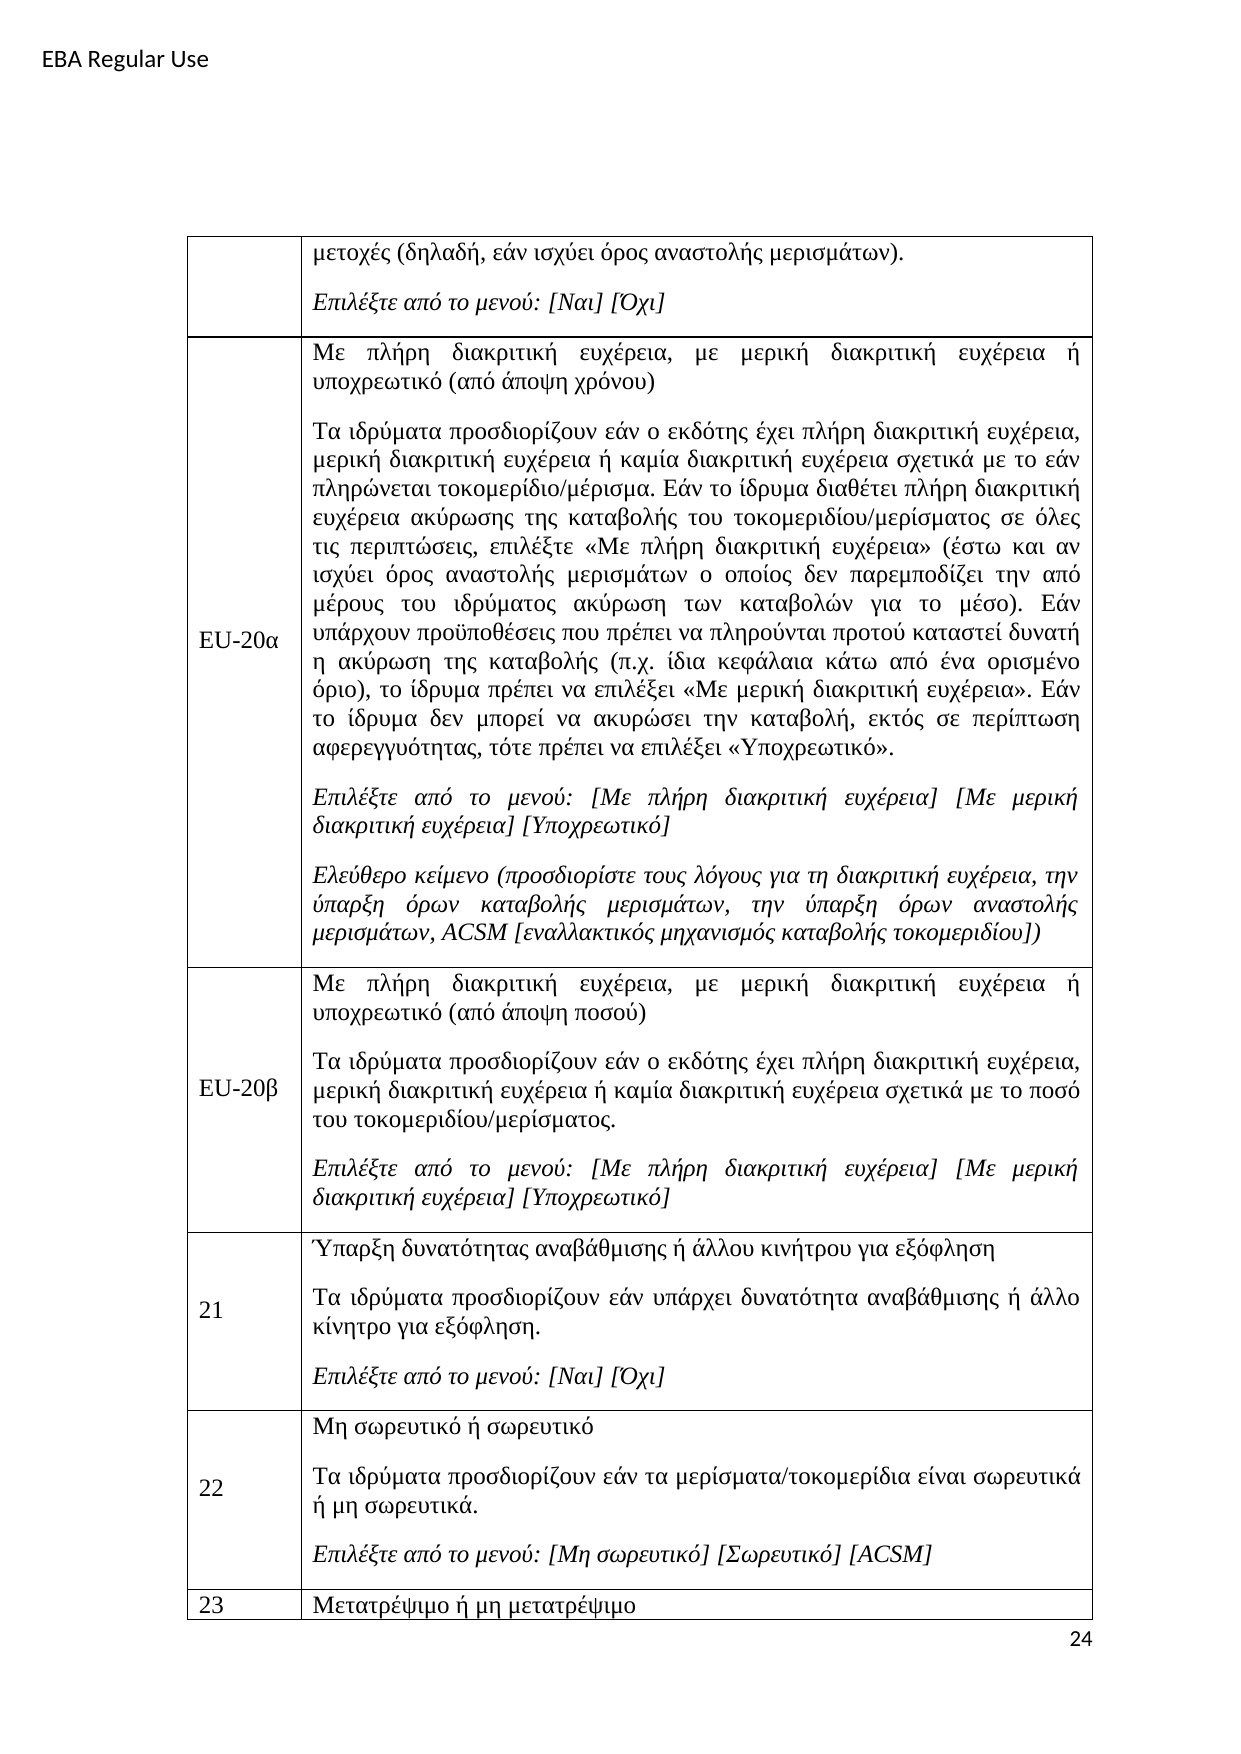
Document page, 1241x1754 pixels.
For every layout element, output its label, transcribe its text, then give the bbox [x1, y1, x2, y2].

table_cell 23 [188, 1590, 301, 1619]
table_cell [302, 1590, 1092, 1619]
table_cell Μη σωρευτικό ή σωρευτικό Τα ιδρύματα προσδιορίζουν εάν τα μερίσματα/τοκομερίδια είναι σωρευτικά ή μη σωρευτικά. Επιλέξτε από το μενού: [Μη σωρευτικό] [Σωρευτικό] [ACSM] [302, 1411, 1092, 1589]
table_cell EU-20β [188, 968, 301, 1232]
table_cell 19 [188, 237, 301, 336]
table_cell Ύπαρξη δυνατότητας αναβάθμισης ή άλλου κινήτρου για εξόφληση Τα ιδρύματα προσδιορίζουν εάν υπάρχει δυνατότητα αναβάθμισης ή άλλο κίνητρο για εξόφληση. Επιλέξτε από το μενού: [Ναι] [Όχι] [302, 1233, 1092, 1410]
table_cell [302, 237, 1092, 336]
table_cell Με πλήρη διακριτική ευχέρεια, με μερική διακριτική ευχέρεια ή υποχρεωτικό (από άποψη ποσού) Τα ιδρύματα προσδιορίζουν εάν ο εκδότης έχει πλήρη διακριτική ευχέρεια, μερική διακριτική ευχέρεια ή καμία διακριτική ευχέρεια σχετικά με το ποσό του τοκομεριδίου/μερίσματος. Επιλέξτε από το μενού: [Με πλήρη διακριτική ευχέρεια] [Με μερική διακριτική ευχέρεια] [Υποχρεωτικό] [302, 968, 1092, 1232]
table_cell Με πλήρη διακριτική ευχέρεια, με μερική διακριτική ευχέρεια ή υποχρεωτικό (από άποψη χρόνου) Τα ιδρύματα προσδιορίζουν εάν ο εκδότης έχει πλήρη διακριτική ευχέρεια, μερική διακριτική ευχέρεια ή καμία διακριτική ευχέρεια σχετικά με το εάν πληρώνεται τοκομερίδιο/μέρισμα. Εάν το ίδρυμα διαθέτει πλήρη διακριτική ευχέρεια ακύρωσης της καταβολής του τοκομεριδίου/μερίσματος σε όλες τις περιπτώσεις, επιλέξτε «Με πλήρη διακριτική ευχέρεια» (έστω και αν ισχύει όρος αναστολής μερισμάτων ο οποίος δεν παρεμποδίζει την από μέρους του ιδρύματος ακύρωση των καταβολών για το μέσο). Εάν υπάρχουν προϋποθέσεις που πρέπει να πληρούνται προτού καταστεί δυνατή η ακύρωση της καταβολής (π.χ. ίδια κεφάλαια κάτω από ένα ορισμένο όριο), το ίδρυμα πρέπει να επιλέξει «Με μερική διακριτική ευχέρεια». Εάν το ίδρυμα δεν μπορεί να ακυρώσει την καταβολή, εκτός σε περίπτωση αφερεγγυότητας, τότε πρέπει να επιλέξει «Υποχρεωτικό». Επιλέξτε από το μενού: [Με πλήρη διακριτική ευχέρεια] [Με μερική διακριτική ευχέρεια] [Υποχρεωτικό] Ελεύθερο κείμενο (προσδιορίστε τους λόγους για τη διακριτική ευχέρεια, την ύπαρξη όρων καταβολής μερισμάτων, την ύπαρξη όρων αναστολής μερισμάτων, ACSM [εναλλακτικός μηχανισμός καταβολής τοκομεριδίου]) [302, 338, 1092, 967]
table_cell EU-20α [188, 338, 301, 967]
table_cell 21 [188, 1233, 301, 1410]
table_cell 22 [188, 1411, 301, 1589]
